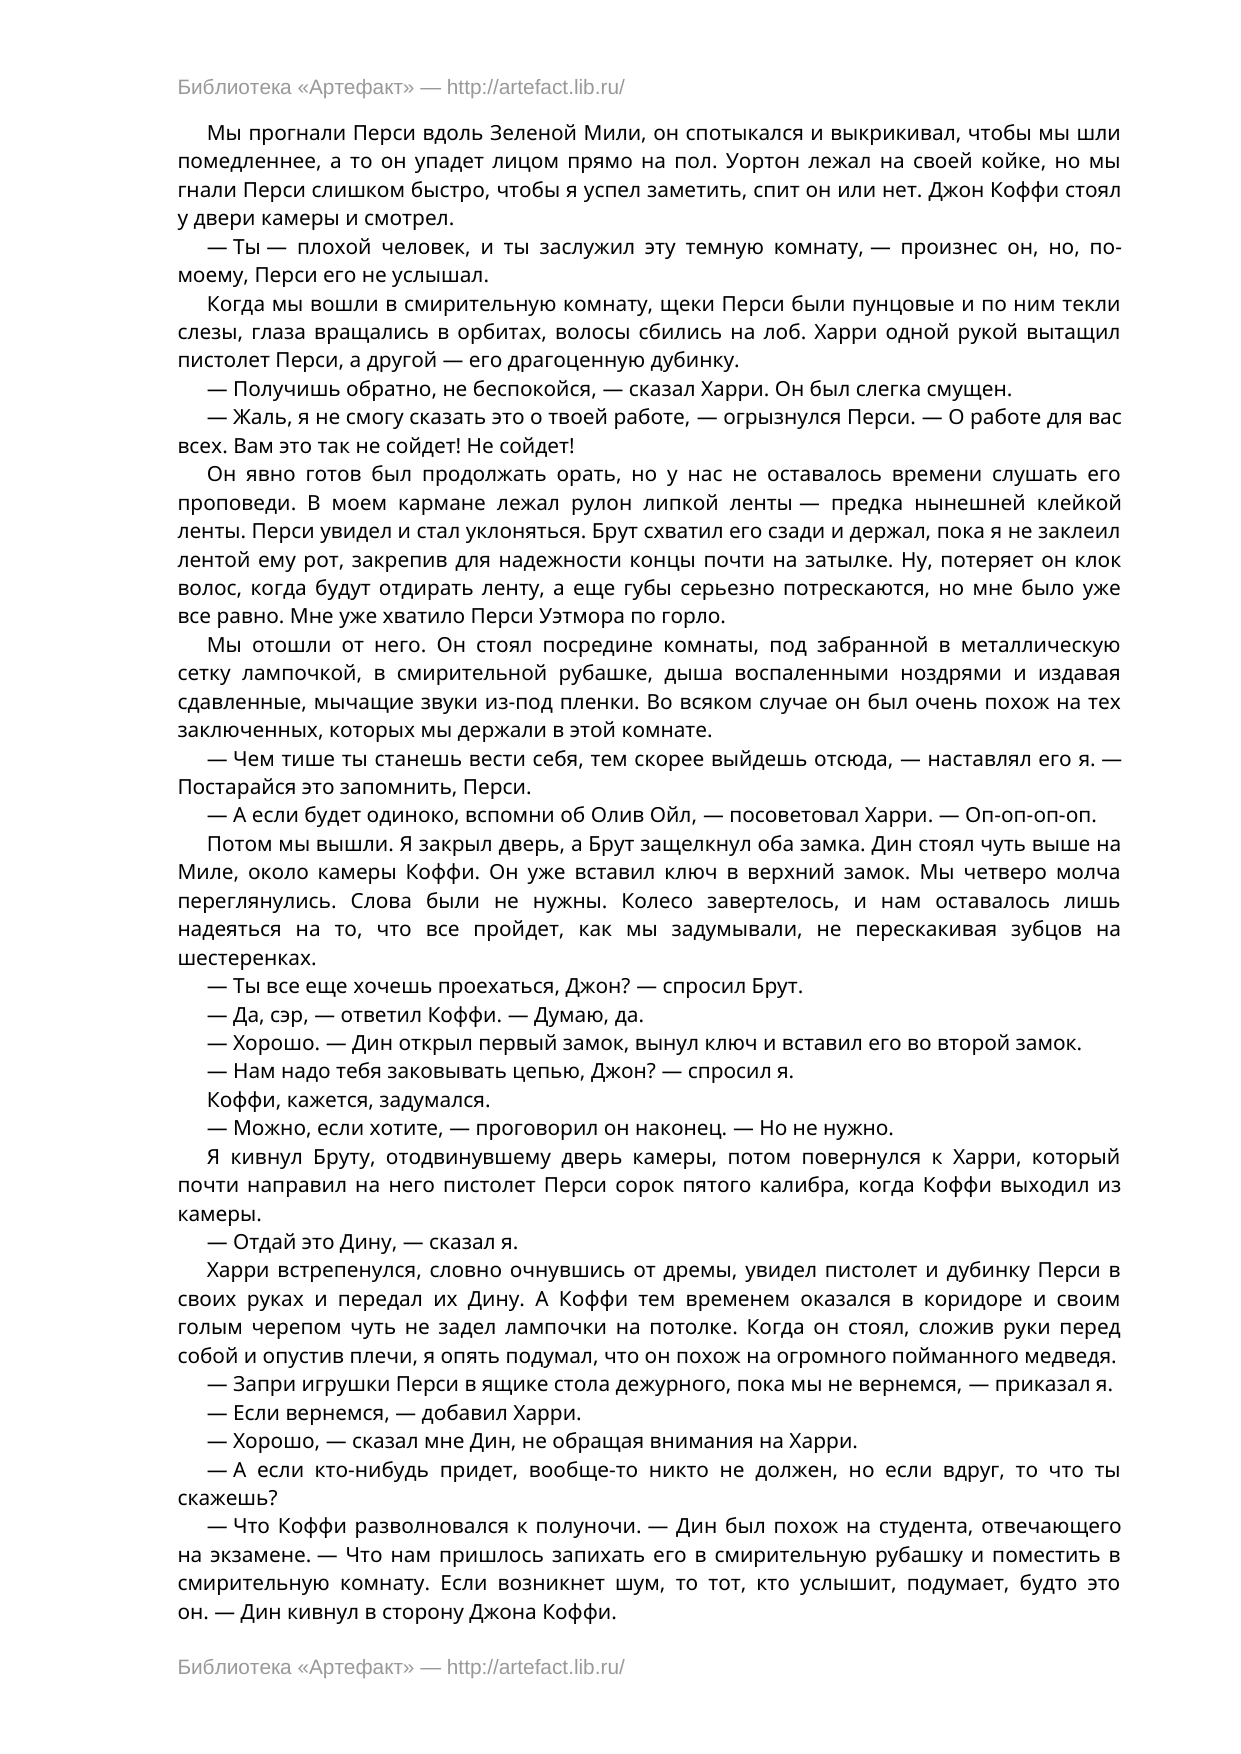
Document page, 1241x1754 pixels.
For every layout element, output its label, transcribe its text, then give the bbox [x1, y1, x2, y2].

text — Нам надо тебя заковывать цепью, Джон? — спросил я. [177, 1057, 1122, 1085]
text Коффи, кажется, задумался. [177, 1085, 1122, 1113]
text Он явно готов был продолжать орать, но у нас не оставалось времени слушать его проповеди. В моем кармане лежал рулон липкой ленты — предка нынешней клейкой ленты. Перси увидел и стал уклоняться. Брут схватил его сзади и держал, пока я не заклеил лентой ему рот, закрепив для надежности концы почти на затылке. Ну, потеряет он клок волос, когда будут отдирать ленту, а еще губы серьезно потрескаются, но мне было уже все равно. Мне уже хватило Перси Уэтмора по горло. [177, 459, 1122, 630]
text Потом мы вышли. Я закрыл дверь, а Брут защелкнул оба замка. Дин стоял чуть выше на Миле, около камеры Коффи. Он уже вставил ключ в верхний замок. Мы четверо молча переглянулись. Слова были не нужны. Колесо завертелось, и нам оставалось лишь надеяться на то, что все пройдет, как мы задумывали, не перескакивая зубцов на шестеренках. [177, 829, 1122, 971]
text — А если кто-нибудь придет, вообще-то никто не должен, но если вдруг, то что ты скажешь? [177, 1455, 1122, 1512]
text — Можно, если хотите, — проговорил он наконец. — Но не нужно. [177, 1113, 1122, 1142]
text — Ты — плохой человек, и ты заслужил эту темную комнату, — произнес он, но, по-моему, Перси его не услышал. [177, 232, 1122, 289]
text Мы отошли от него. Он стоял посредине комнаты, под забранной в металлическую сетку лампочкой, в смирительной рубашке, дыша воспаленными ноздрями и издавая сдавленные, мычащие звуки из-под пленки. Во всяком случае он был очень похож на тех заключенных, которых мы держали в этой комнате. [177, 630, 1122, 744]
text — Что Коффи разволновался к полуночи. — Дин был похож на студента, отвечающего на экзамене. — Что нам пришлось запихать его в смирительную рубашку и поместить в смирительную комнату. Если возникнет шум, то тот, кто услышит, подумает, будто это он. — Дин кивнул в сторону Джона Коффи. [177, 1512, 1122, 1625]
text — Отдай это Дину, — сказал я. [177, 1227, 1122, 1256]
text — Получишь обратно, не беспокойся, — сказал Харри. Он был слегка смущен. [177, 374, 1122, 402]
text — Чем тише ты станешь вести себя, тем скорее выйдешь отсюда, — наставлял его я. — Постарайся это запомнить, Перси. [177, 744, 1122, 801]
text — Хорошо. — Дин открыл первый замок, вынул ключ и вставил его во второй замок. [177, 1028, 1122, 1057]
text — Да, сэр, — ответил Коффи. — Думаю, да. [177, 1000, 1122, 1028]
text — Если вернемся, — добавил Харри. [177, 1398, 1122, 1426]
text — Запри игрушки Перси в ящике стола дежурного, пока мы не вернемся, — приказал я. [177, 1369, 1122, 1398]
text Когда мы вошли в смирительную комнату, щеки Перси были пунцовые и по ним текли слезы, глаза вращались в орбитах, волосы сбились на лоб. Харри одной рукой вытащил пистолет Перси, а другой — его драгоценную дубинку. [177, 289, 1122, 374]
text Я кивнул Бруту, отодвинувшему дверь камеры, потом повернулся к Харри, который почти направил на него пистолет Перси сорок пятого калибра, когда Коффи выходил из камеры. [177, 1142, 1122, 1227]
text — Ты все еще хочешь проехаться, Джон? — спросил Брут. [177, 971, 1122, 1000]
text — Жаль, я не смогу сказать это о твоей работе, — огрызнулся Перси. — О работе для вас всех. Вам это так не сойдет! Не сойдет! [177, 402, 1122, 459]
text — Хорошо, — сказал мне Дин, не обращая внимания на Харри. [177, 1426, 1122, 1455]
text — А если будет одиноко, вспомни об Олив Ойл, — посоветовал Харри. — Оп-оп-оп-оп. [177, 801, 1122, 829]
text Харри встрепенулся, словно очнувшись от дремы, увидел пистолет и дубинку Перси в своих руках и передал их Дину. А Коффи тем временем оказался в коридоре и своим голым черепом чуть не задел лампочки на потолке. Когда он стоял, сложив руки перед собой и опустив плечи, я опять подумал, что он похож на огромного пойманного медведя. [177, 1256, 1122, 1369]
text Мы прогнали Перси вдоль Зеленой Мили, он спотыкался и выкрикивал, чтобы мы шли помедленнее, а то он упадет лицом прямо на пол. Уортон лежал на своей койке, но мы гнали Перси слишком быстро, чтобы я успел заметить, спит он или нет. Джон Коффи стоял у двери камеры и смотрел. [177, 118, 1122, 232]
